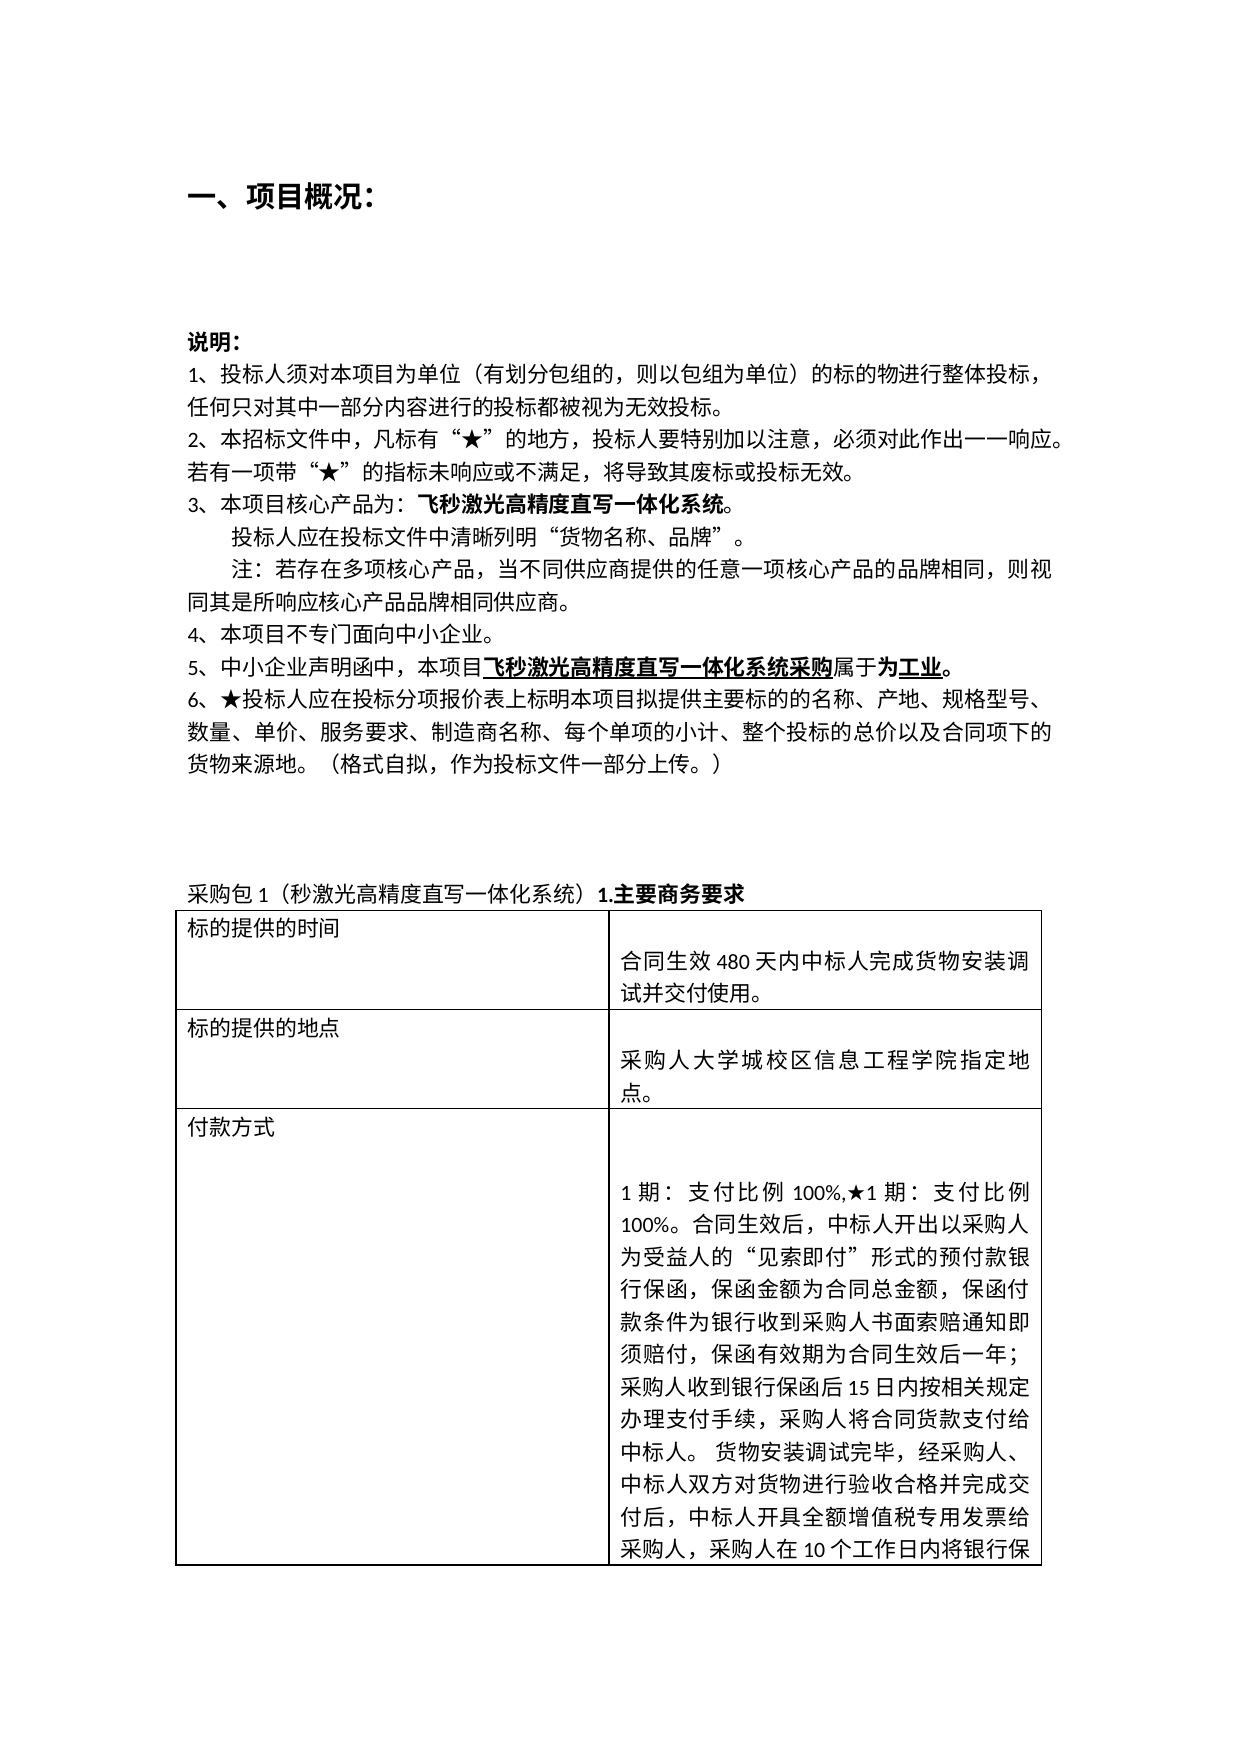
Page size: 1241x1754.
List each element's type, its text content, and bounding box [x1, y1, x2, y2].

text 说明： [187, 324, 1053, 357]
table_cell 付款方式 [177, 1109, 608, 1564]
text 投标人应在投标文件中清晰列明“货物名称、品牌”。 [187, 519, 1053, 552]
text 1、投标人须对本项目为单位（有划分包组的，则以包组为单位）的标的物进行整体投标，任何只对其中一部分内容进行的投标都被视为无效投标。 [187, 357, 1053, 422]
text 5、中小企业声明函中，本项目飞秒激光高精度直写一体化系统采购属于为工业。 [187, 649, 1053, 682]
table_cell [610, 1109, 1041, 1564]
table_header 合同生效480天内中标人完成货物安装调试并交付使用。 [610, 911, 1041, 1008]
text 采购包1（秒激光高精度直写一体化系统）1.主要商务要求 [187, 877, 1053, 909]
table_header 标的提供的时间 [177, 911, 608, 1008]
text 2、本招标文件中，凡标有“★”的地方，投标人要特别加以注意，必须对此作出一一响应。若有一项带“★”的指标未响应或不满足，将导致其废标或投标无效。 [187, 422, 1053, 487]
table_cell 采购人大学城校区信息工程学院指定地点。 [610, 1010, 1041, 1108]
text 一、项目概况： [187, 162, 1053, 227]
table_cell 标的提供的地点 [177, 1010, 608, 1108]
text 3、本项目核心产品为：飞秒激光高精度直写一体化系统。 [187, 487, 1053, 519]
text 4、本项目不专门面向中小企业。 [187, 617, 1053, 649]
text 6、★投标人应在投标分项报价表上标明本项目拟提供主要标的的名称、产地、规格型号、数量、单价、服务要求、制造商名称、每个单项的小计、整个投标的总价以及合同项下的货物来源地。（格式自拟，作为投标文件一部分上传。） [187, 682, 1053, 779]
text 注：若存在多项核心产品，当不同供应商提供的任意一项核心产品的品牌相同，则视同其是所响应核心产品品牌相同供应商。 [187, 552, 1053, 617]
